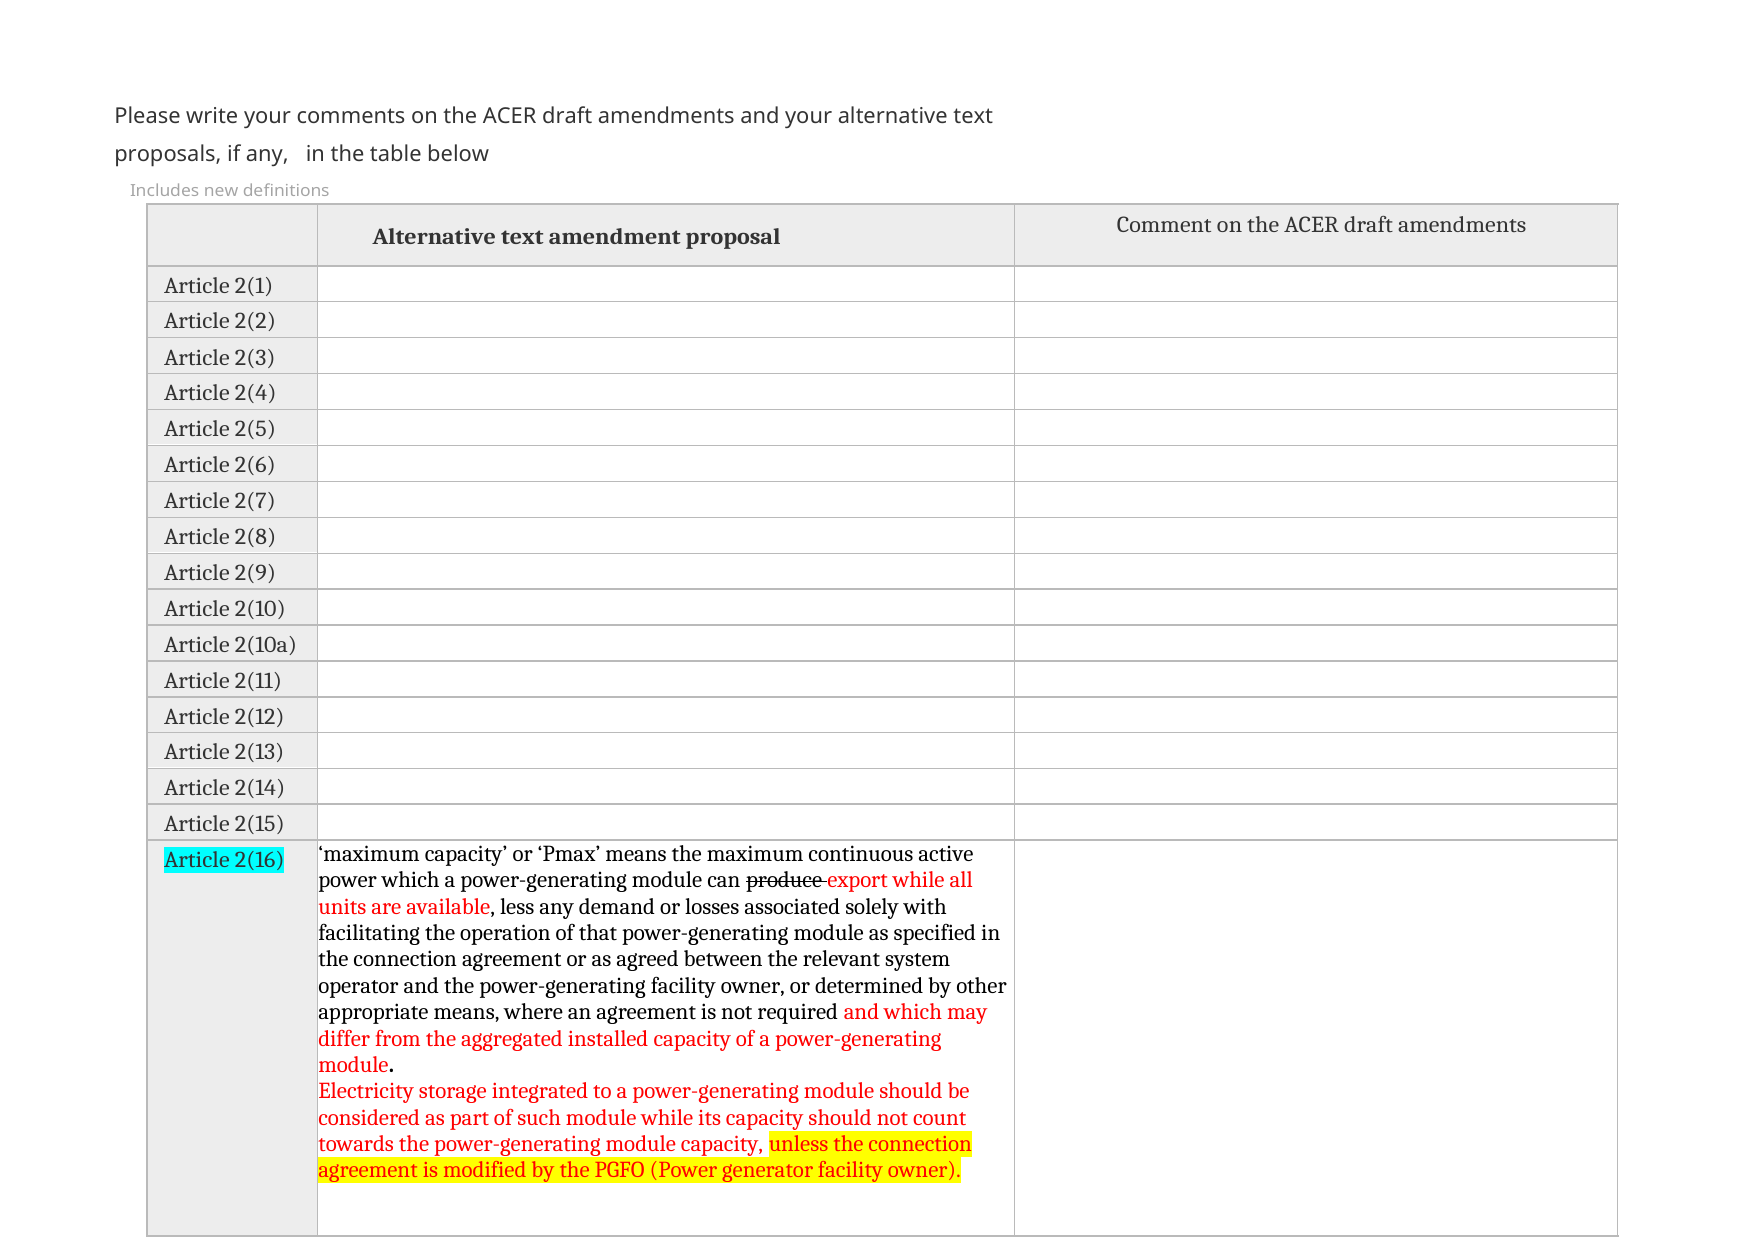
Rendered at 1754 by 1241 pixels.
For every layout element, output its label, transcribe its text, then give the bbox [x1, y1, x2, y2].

table_cell Article 2(6) [148, 446, 317, 481]
table_cell [1015, 590, 1617, 624]
table_cell Article 2(7) [148, 482, 317, 516]
table_cell Article 2(10) [148, 590, 317, 624]
table_cell Article 2(14) [148, 769, 317, 803]
table_cell [318, 626, 1014, 660]
table_cell [1015, 302, 1617, 337]
text Please write your comments on the ACER draft amendments and your alternative text proposals, if any, in the table below [114, 100, 1103, 168]
text Includes new definitions [130, 178, 1691, 201]
table_cell [318, 482, 1014, 516]
table_cell Article 2(16) [148, 841, 317, 1235]
table_cell Article 2(12) [148, 698, 317, 731]
table_cell [1015, 841, 1617, 1235]
table_cell [318, 374, 1014, 409]
table_cell Article 2(4) [148, 374, 317, 409]
table_cell [1015, 374, 1617, 409]
table_cell [318, 302, 1014, 337]
table_cell Article 2(13) [148, 733, 317, 767]
table_cell [318, 590, 1014, 624]
table_cell [318, 698, 1014, 731]
table_cell Article 2(5) [148, 410, 317, 444]
table_cell [318, 518, 1014, 552]
table_cell [318, 805, 1014, 839]
table_cell [1015, 267, 1617, 301]
table_cell [1015, 446, 1617, 481]
table_cell [318, 338, 1014, 373]
table_cell Article 2(1) [148, 267, 317, 301]
table_cell Article 2(10a) [148, 626, 317, 660]
table_cell Article 2(2) [148, 302, 317, 337]
table_cell Article 2(11) [148, 662, 317, 696]
table_cell [1015, 338, 1617, 373]
table_header [148, 205, 317, 265]
table_cell [1015, 698, 1617, 731]
table_cell [318, 410, 1014, 444]
table_cell Article 2(8) [148, 518, 317, 552]
table_cell Article 2(15) [148, 805, 317, 839]
table_cell [318, 662, 1014, 696]
table_cell [318, 554, 1014, 588]
table_cell [1015, 662, 1617, 696]
table_cell [1015, 554, 1617, 588]
table_cell [1015, 805, 1617, 839]
table_cell [318, 267, 1014, 301]
table_cell Article 2(9) [148, 554, 317, 588]
table_cell [1015, 482, 1617, 516]
table_cell [1015, 410, 1617, 444]
table_cell [318, 733, 1014, 767]
table_cell [318, 769, 1014, 803]
table_cell [1015, 518, 1617, 552]
table_header Alternative text amendment proposal [318, 205, 1014, 265]
table_header Comment on the ACER draft amendments [1015, 205, 1617, 265]
table_cell [1015, 626, 1617, 660]
table_cell [318, 446, 1014, 481]
table_cell [1015, 769, 1617, 803]
table_cell [1015, 733, 1617, 767]
table_cell ‘maximum capacity’ or ‘Pmax’ means the maximum continuous active power which a power-generating module can produce export while all units are available, less any demand or losses associated solely with facilitating the operation of that power-generating module as specified in the connection agreement or as agreed between the relevant system operator and the power-generating facility owner, or determined by other appropriate means, where an agreement is not required and which may differ from the aggregated installed capacity of a power-generating module. Electricity storage integrated to a power-generating module should be considered as part of such module while its capacity should not count towards the power-generating module capacity, unless the connection agreement is modified by the PGFO (Power generator facility owner). [318, 841, 1014, 1235]
table_cell Article 2(3) [148, 338, 317, 373]
